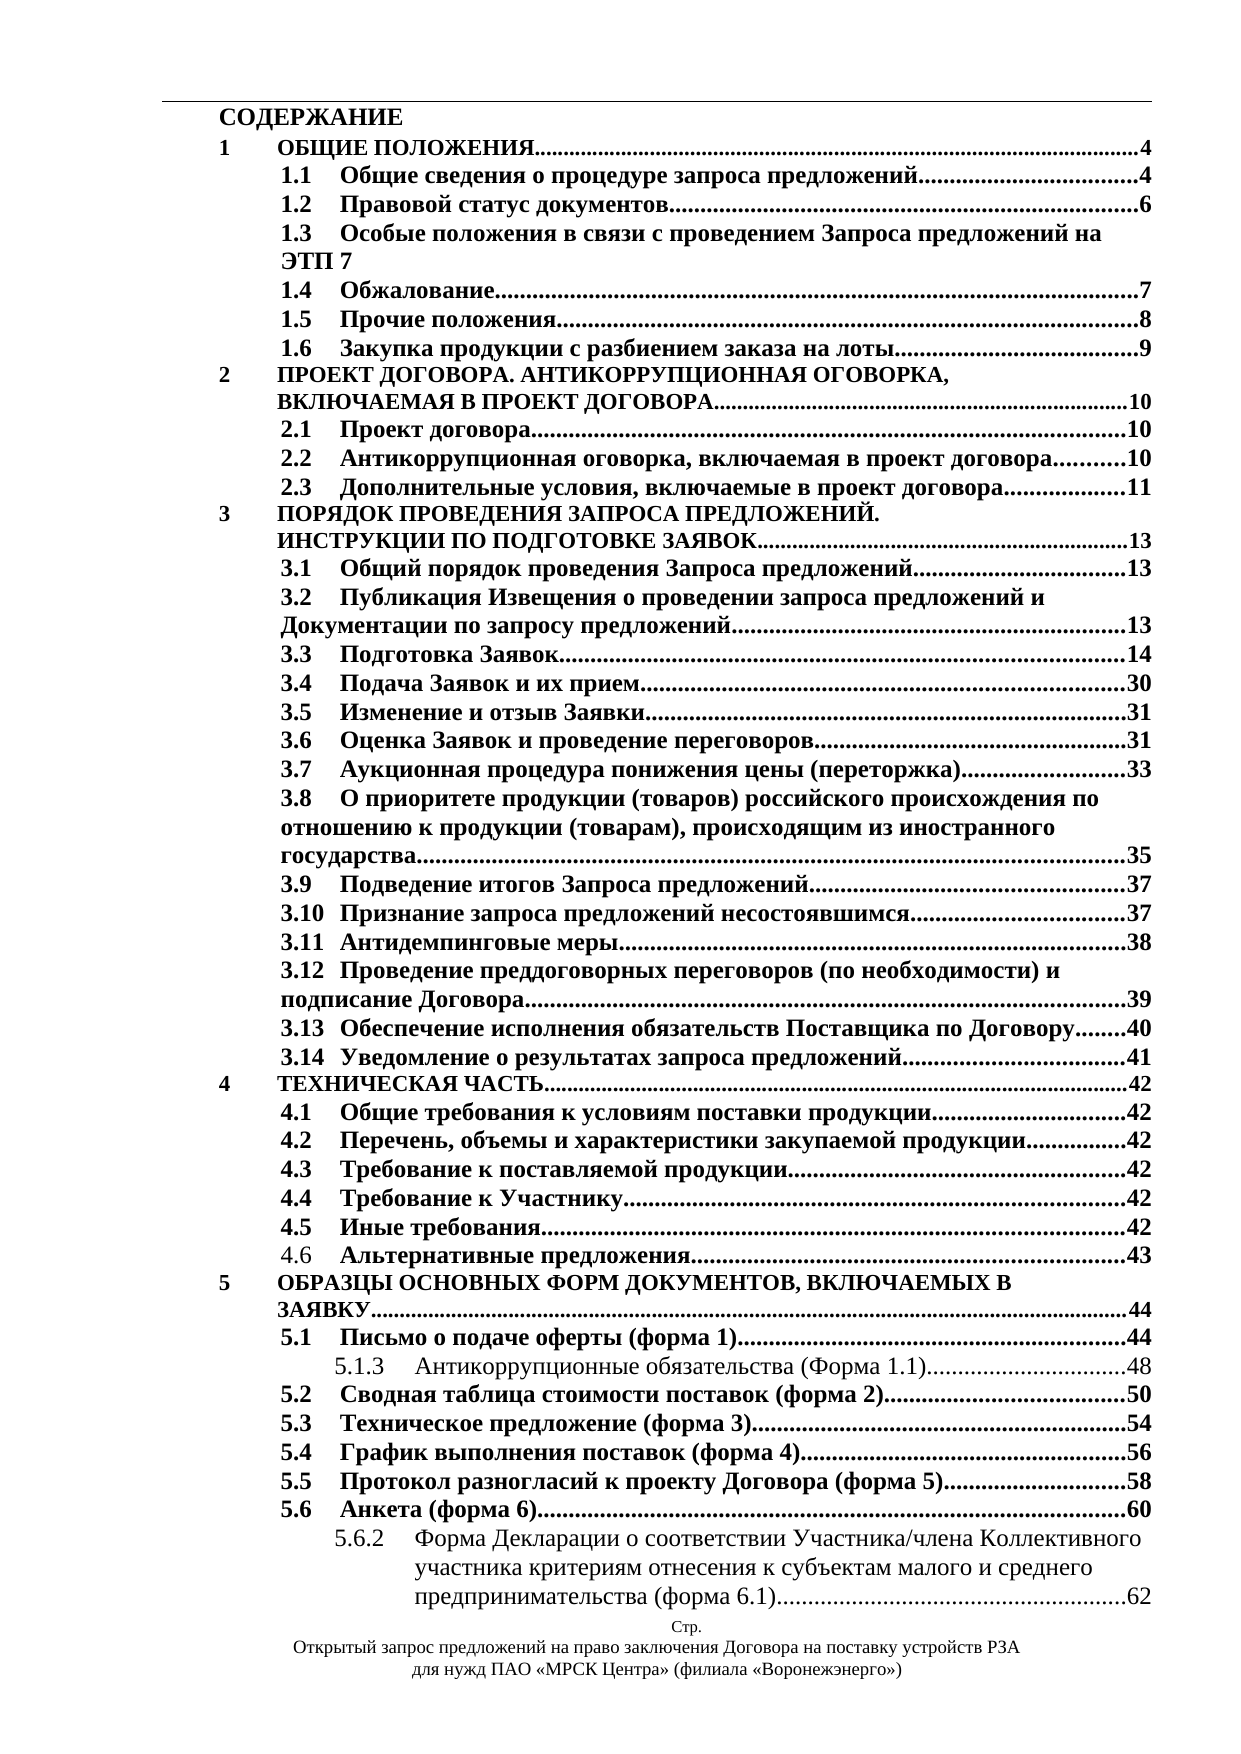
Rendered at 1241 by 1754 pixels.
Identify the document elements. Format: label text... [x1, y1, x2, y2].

text 4.3 Требование к поставляемой продукции 42 [280, 1154, 1133, 1183]
text 1.3 Особые положения в связи с проведением Запроса предложений на ЭТП 7 [280, 218, 1133, 275]
text 2 Проект Договора. Антикоррупционная оговорка, включаемая в проект договора 10 [218, 361, 1033, 414]
text 3.2 Публикация Извещения о проведении запроса предложений и Документации по запросу предложений 13 [280, 582, 1133, 639]
text 2.3 Дополнительные условия, включаемые в проект договора 11 [280, 472, 1133, 500]
text 1.1 Общие сведения о процедуре запроса предложений 4 [280, 160, 1133, 189]
text 1.2 Правовой статус документов 6 [280, 189, 1133, 218]
text 4.6 Альтернативные предложения 43 [280, 1241, 1133, 1269]
text 1.5 Прочие положения 8 [280, 304, 1133, 333]
text 3.7 Аукционная процедура понижения цены (переторжка) 33 [280, 754, 1133, 783]
text 3.14 Уведомление о результатах запроса предложений 41 [280, 1042, 1133, 1071]
text 3.10 Признание запроса предложений несостоявшимся 37 [280, 898, 1133, 927]
text 5 Образцы основных форм документов, включаемых в Заявку 44 [218, 1269, 1033, 1322]
text 3.12 Проведение преддоговорных переговоров (по необходимости) и подписание Договора 39 [280, 956, 1133, 1013]
text 3 Порядок проведения Запроса предложений. Инструкции по подготовке Заявок 13 [218, 500, 1033, 553]
text СОДЕРЖАНИЕ [218, 102, 938, 131]
text 4.2 Перечень, объемы и характеристики закупаемой продукции 42 [280, 1126, 1133, 1154]
text 5.3 Техническое предложение (форма 3) 54 [280, 1408, 1133, 1437]
text 2.2 Антикоррупционная оговорка, включаемая в проект договора 10 [280, 443, 1133, 472]
text 4.5 Иные требования 42 [280, 1212, 1133, 1241]
text 5.4 График выполнения поставок (форма 4) 56 [280, 1437, 1133, 1466]
text 5.5 Протокол разногласий к проекту Договора (форма 5) 58 [280, 1466, 1133, 1494]
text 1.6 Закупка продукции с разбиением заказа на лоты 9 [280, 333, 1133, 361]
text 5.2 Сводная таблица стоимости поставок (форма 2) 50 [280, 1379, 1133, 1408]
text 4 Техническая часть 42 [218, 1071, 1033, 1097]
text 4.4 Требование к Участнику. 42 [280, 1183, 1133, 1212]
text 5.6.2 Форма Декларации о соответствии Участника/члена Коллективного участника критериям отнесения к субъектам малого и среднего предпринимательства (форма 6.1) 62 [334, 1523, 1144, 1609]
text 3.9 Подведение итогов Запроса предложений 37 [280, 869, 1133, 898]
text 4.1 Общие требования к условиям поставки продукции 42 [280, 1097, 1133, 1126]
text 1.4 Обжалование 7 [280, 275, 1133, 304]
text 3.8 О приоритете продукции (товаров) российского происхождения по отношению к продукции (товарам), происходящим из иностранного государства 35 [280, 783, 1133, 869]
text 3.13 Обеспечение исполнения обязательств Поставщика по Договору 40 [280, 1013, 1133, 1042]
text 3.1 Общий порядок проведения Запроса предложений 13 [280, 553, 1133, 582]
text 3.4 Подача Заявок и их прием 30 [280, 668, 1133, 697]
text 3.5 Изменение и отзыв Заявки 31 [280, 697, 1133, 726]
text 5.6 Анкета (форма 6) 60 [280, 1494, 1133, 1523]
text 5.1 Письмо о подаче оферты (форма 1) 44 [280, 1322, 1133, 1351]
text 1 Общие положения 4 [218, 134, 1033, 160]
text 5.1.3 Антикоррупционные обязательства (Форма 1.1). 48 [334, 1351, 1144, 1379]
text 3.3 Подготовка Заявок 14 [280, 639, 1133, 668]
text 3.11 Антидемпинговые меры 38 [280, 927, 1133, 956]
text 2.1 Проект договора 10 [280, 414, 1133, 443]
text 3.6 Оценка Заявок и проведение переговоров 31 [280, 726, 1133, 754]
